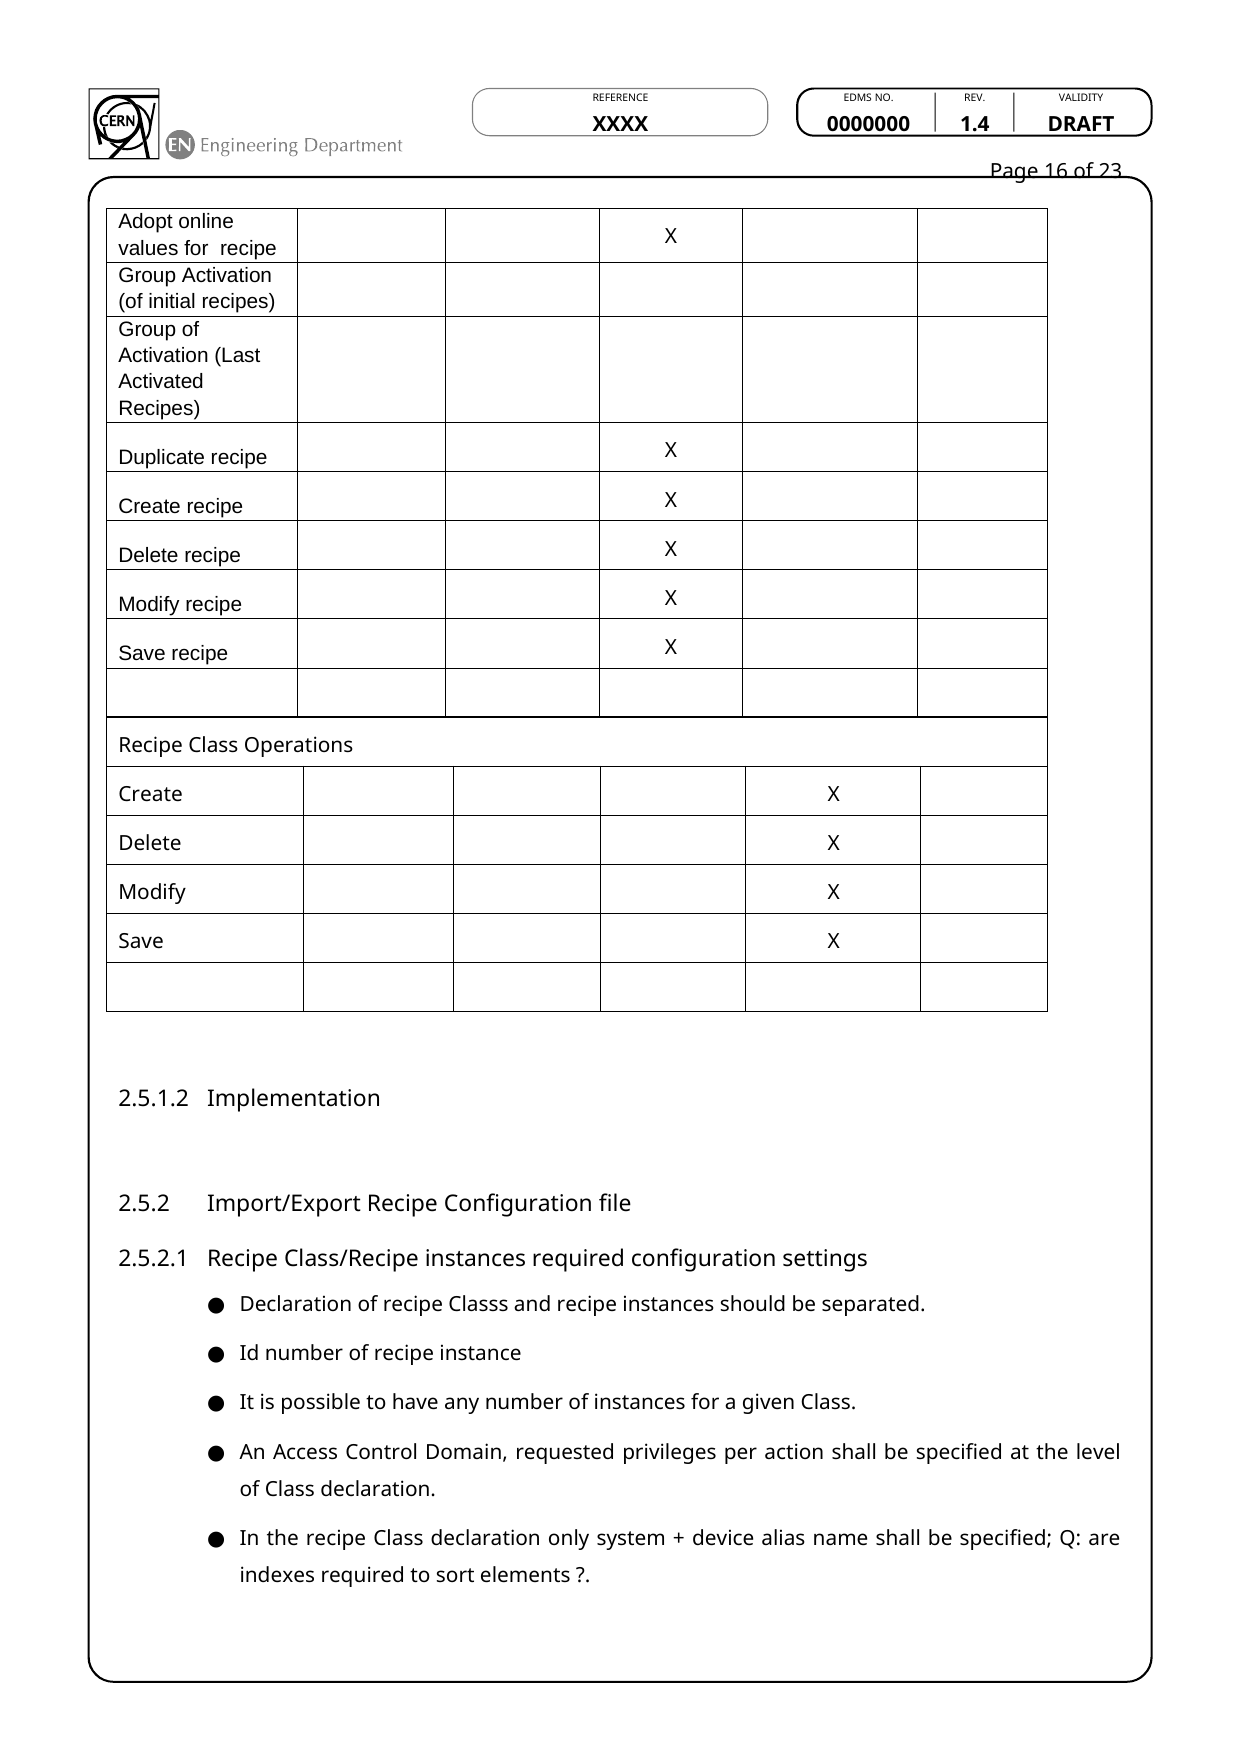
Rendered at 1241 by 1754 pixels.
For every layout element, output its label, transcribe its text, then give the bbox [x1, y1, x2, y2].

table_cell [446, 423, 599, 471]
table_cell [454, 816, 600, 864]
table_cell Modify [107, 865, 303, 913]
table_cell [600, 317, 742, 422]
table_cell [921, 914, 1047, 962]
table_cell Group of Activation (Last Activated Recipes) [107, 317, 297, 422]
table_cell [921, 963, 1047, 1011]
table_cell [743, 263, 917, 316]
table_cell X [600, 209, 742, 262]
table_cell Create [107, 767, 303, 814]
table_cell [107, 963, 303, 1011]
table_cell [298, 209, 445, 262]
table_cell [304, 816, 453, 864]
table_cell X [600, 570, 742, 618]
table_cell [746, 963, 920, 1011]
table_cell [107, 669, 297, 716]
list It is possible to have any number of instances for a given Class. [207, 1387, 1122, 1416]
table_cell [446, 669, 599, 716]
list An Access Control Domain, requested privileges per action shall be specified at the level of Class declaration. [207, 1437, 1122, 1502]
table_cell [298, 521, 445, 569]
table_cell [298, 472, 445, 520]
table_cell [918, 521, 1047, 569]
table_cell Create recipe [107, 472, 297, 520]
table_cell [601, 865, 745, 913]
table_cell [446, 209, 599, 262]
table_cell [600, 669, 742, 716]
table_cell [918, 472, 1047, 520]
table_cell X [746, 914, 920, 962]
table_cell [601, 767, 745, 814]
table_cell X [746, 767, 920, 814]
table_cell X [746, 865, 920, 913]
table_cell [921, 816, 1047, 864]
subtitle Import/Export Recipe Configuration file [118, 1187, 1122, 1218]
table_cell [298, 619, 445, 667]
subtitle Recipe Class/Recipe instances required configuration settings [118, 1242, 1122, 1273]
table_cell [918, 423, 1047, 471]
table_cell [601, 963, 745, 1011]
table_cell [304, 767, 453, 814]
table_cell Group Activation (of initial recipes) [107, 263, 297, 316]
table_cell [601, 914, 745, 962]
table_cell [304, 963, 453, 1011]
table_cell X [600, 619, 742, 667]
table_cell [304, 865, 453, 913]
table_cell [743, 570, 917, 618]
table_cell [298, 263, 445, 316]
list Id number of recipe instance [207, 1338, 1122, 1367]
table_cell [446, 619, 599, 667]
table_cell Save [107, 914, 303, 962]
table_cell X [600, 521, 742, 569]
table_cell [454, 865, 600, 913]
table_cell [298, 669, 445, 716]
table_cell [918, 669, 1047, 716]
table_cell Adopt online values for recipe [107, 209, 297, 262]
table_cell Modify recipe [107, 570, 297, 618]
subtitle Implementation [118, 1082, 1122, 1113]
list In the recipe Class declaration only system + device alias name shall be specified; Q: are indexes required to sort elements ?. [207, 1523, 1122, 1588]
table_cell [918, 570, 1047, 618]
table_cell Duplicate recipe [107, 423, 297, 471]
table_cell [918, 263, 1047, 316]
table_cell [454, 914, 600, 962]
table_cell [446, 521, 599, 569]
list Declaration of recipe Classs and recipe instances should be separated. [207, 1289, 1122, 1317]
table_cell [743, 521, 917, 569]
table_cell X [600, 423, 742, 471]
table_cell [298, 570, 445, 618]
table_cell Recipe Class Operations [107, 718, 1047, 766]
table_cell [918, 619, 1047, 667]
table_cell [743, 317, 917, 422]
table_cell [743, 472, 917, 520]
table_cell [601, 816, 745, 864]
table_cell [446, 317, 599, 422]
table_cell [743, 619, 917, 667]
table_cell [921, 865, 1047, 913]
table_cell Delete recipe [107, 521, 297, 569]
table_cell Delete [107, 816, 303, 864]
table_cell [446, 570, 599, 618]
table_cell [454, 963, 600, 1011]
table_cell [918, 209, 1047, 262]
table_cell X [600, 472, 742, 520]
table_cell [446, 263, 599, 316]
table_cell Save recipe [107, 619, 297, 667]
table_cell [298, 317, 445, 422]
table_cell [446, 472, 599, 520]
table_cell X [746, 816, 920, 864]
table_cell [454, 767, 600, 814]
table_cell [743, 209, 917, 262]
table_cell [918, 317, 1047, 422]
table_cell [921, 767, 1047, 814]
table_cell [743, 423, 917, 471]
table_cell [743, 669, 917, 716]
table_cell [304, 914, 453, 962]
table_cell [600, 263, 742, 316]
table_cell [298, 423, 445, 471]
